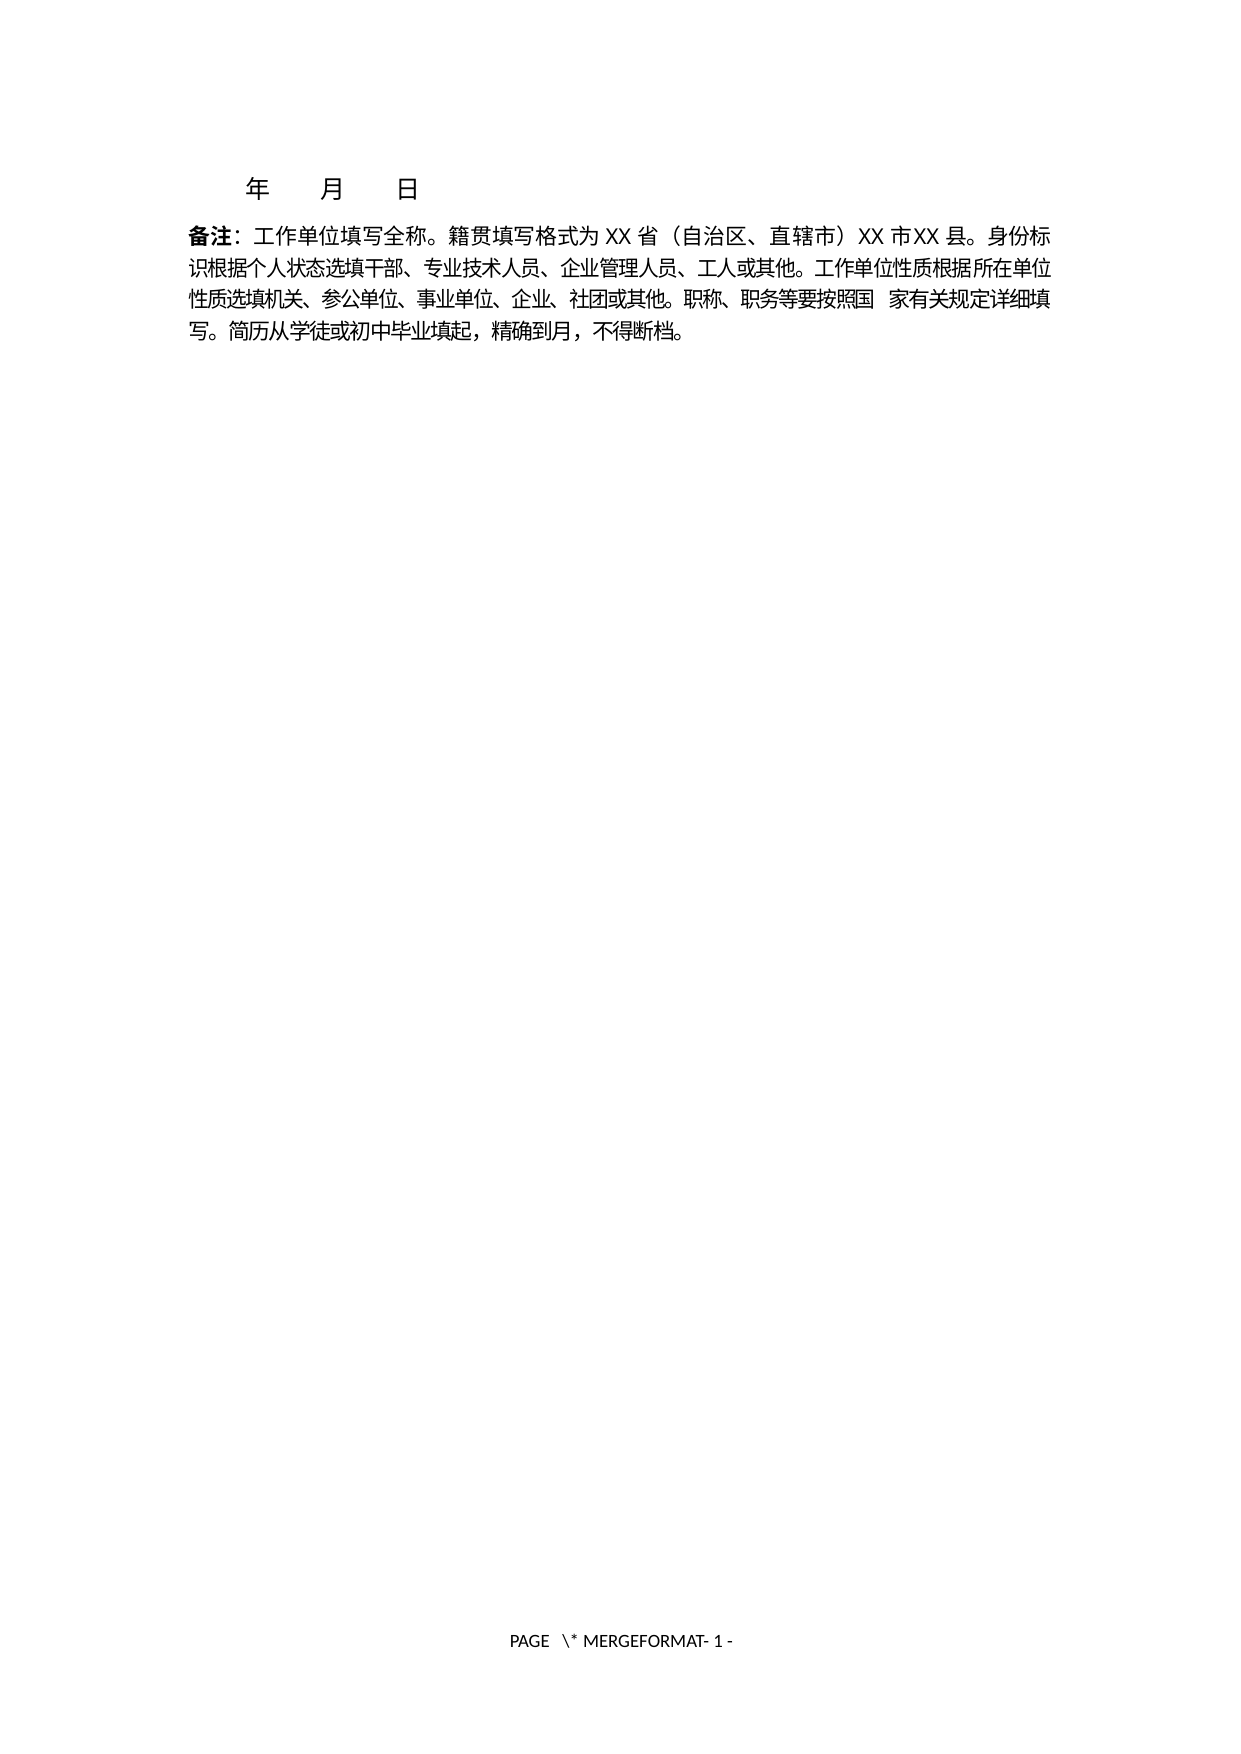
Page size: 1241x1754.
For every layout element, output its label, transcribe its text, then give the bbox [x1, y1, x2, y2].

text 备注：工作单位填写全称。籍贯填写格式为 XX 省（自治区、直辖市）XX 市 XX 县。身份标识根据个人状态选填干部、专业技术人员、企业管理人员、工人或其他。工作单位性质根据所在单位性质选填机关、参公单位、事业单位、企业、社团或其他。职称、职务等要按照国 家有关规定详细填写。简历从学徒或初中毕业填起，精确到月，不得断档。 [188, 219, 1052, 346]
text （盖 章 ） 年 月 日 [245, 148, 369, 206]
